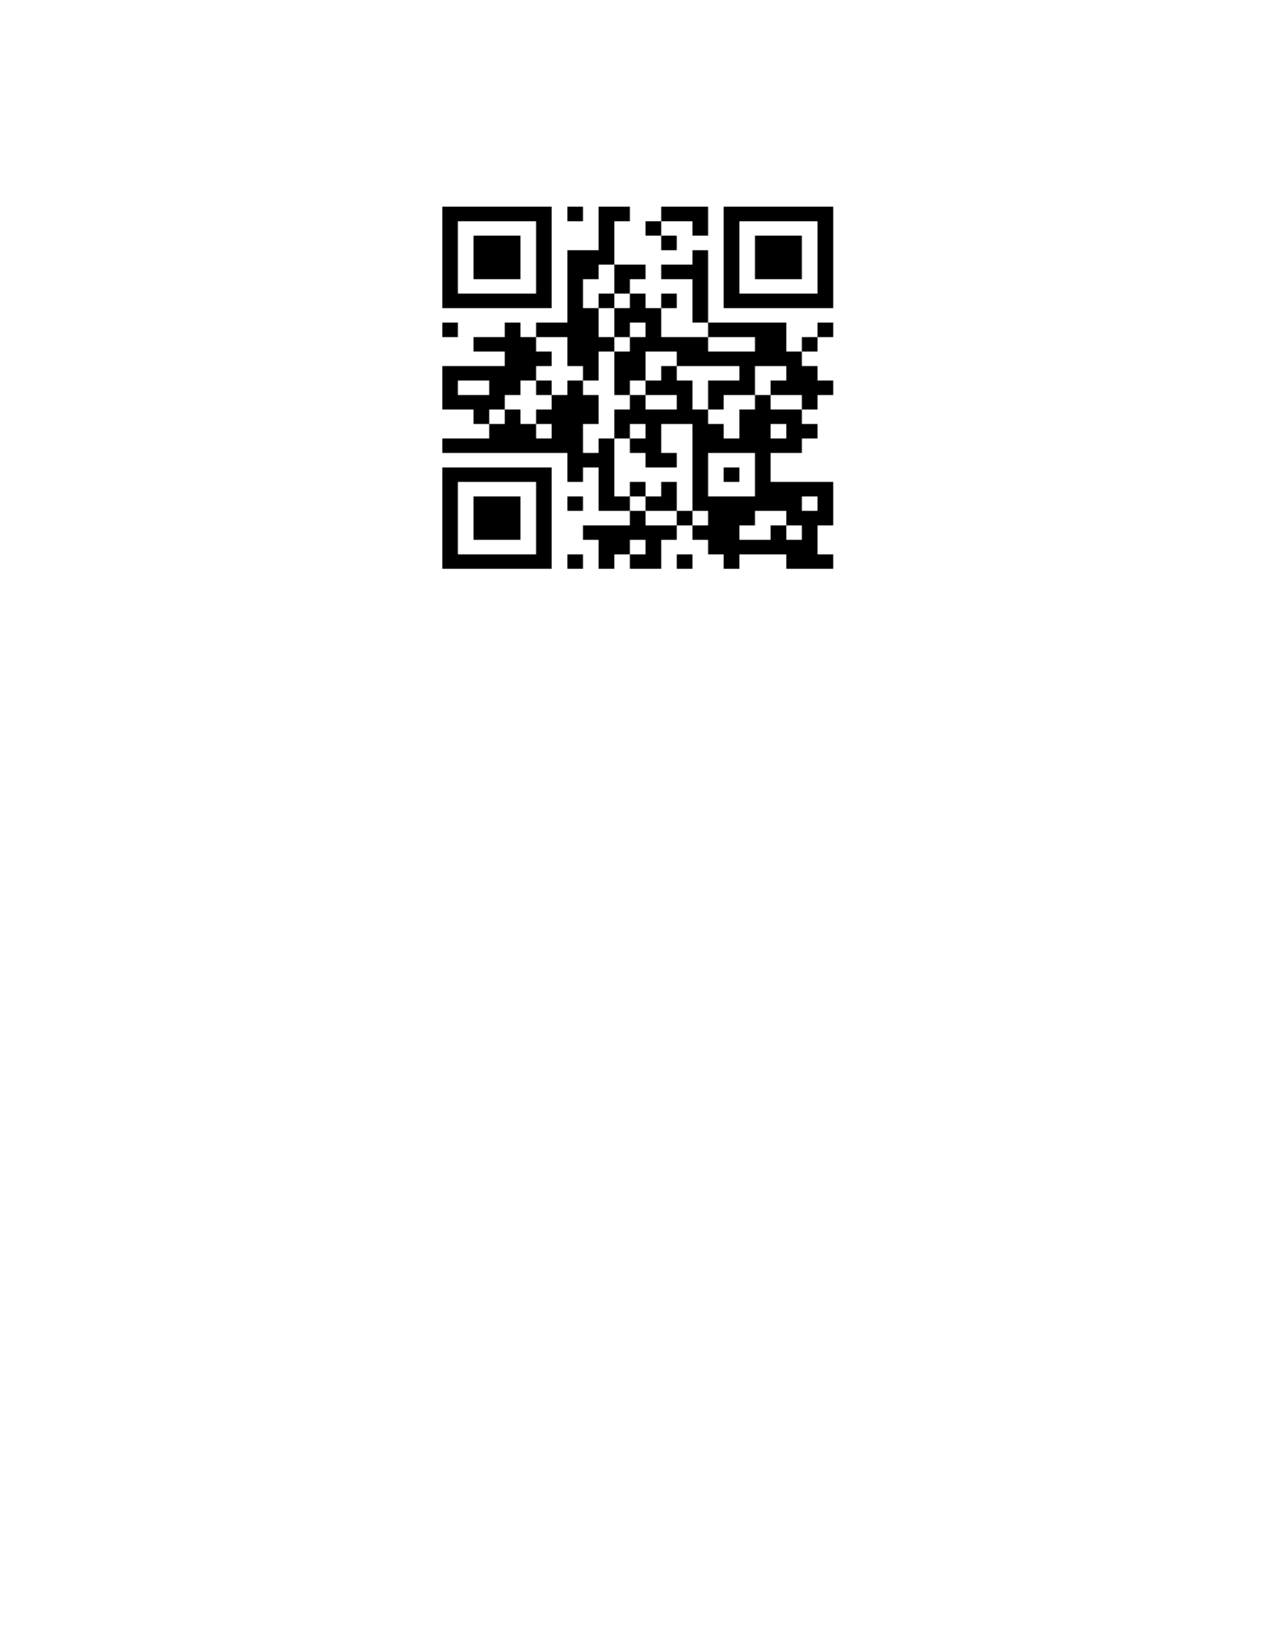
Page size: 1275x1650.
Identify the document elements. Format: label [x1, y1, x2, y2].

picture [380, 150, 896, 627]
